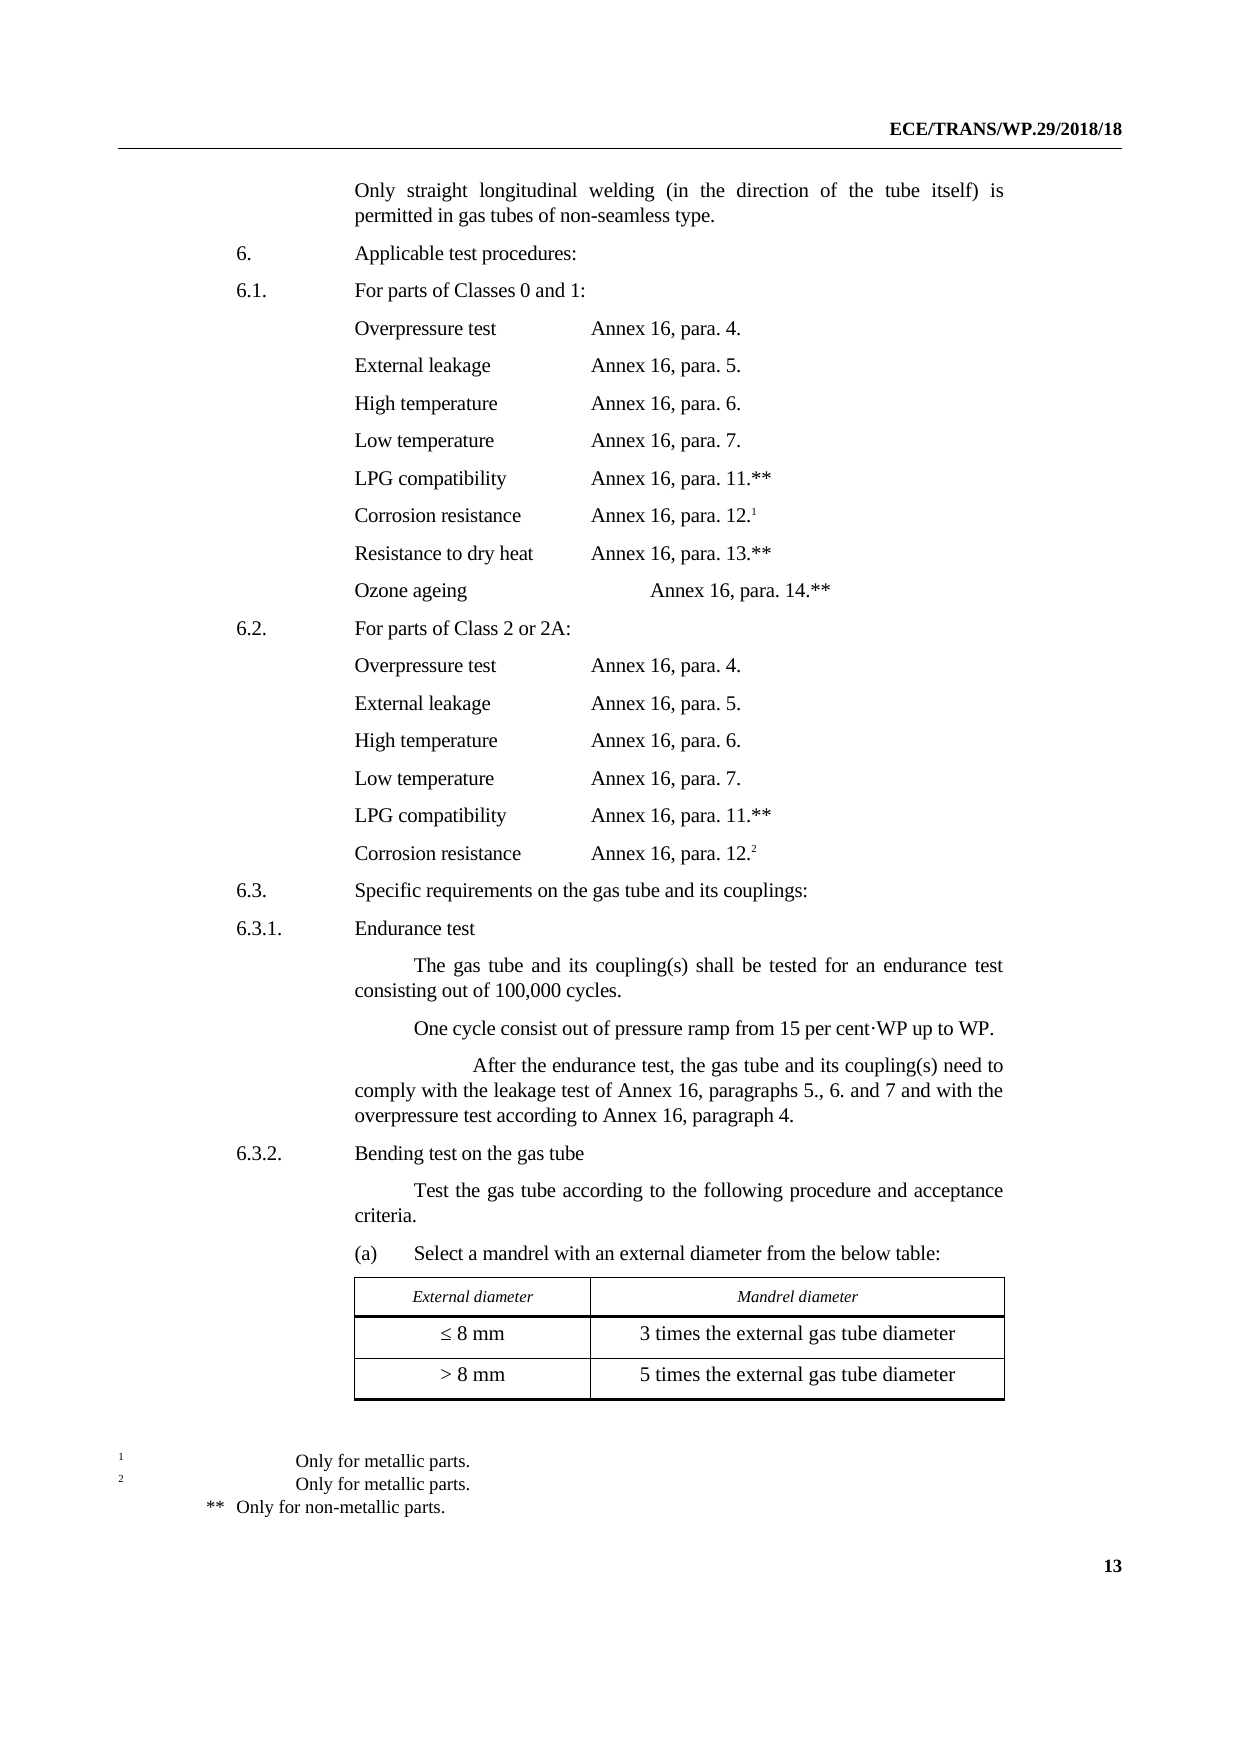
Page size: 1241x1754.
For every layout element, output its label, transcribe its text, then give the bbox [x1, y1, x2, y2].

text The gas tube and its coupling(s) shall be tested for an endurance test consisting out of 100,000 cycles. [354, 952, 1004, 1002]
text Overpressure test Annex 16, para. 4. [236, 315, 1004, 340]
text LPG compatibility Annex 16, para. 11.** [236, 465, 1004, 490]
table_cell 5 times the external gas tube diameter [591, 1359, 1004, 1398]
table_cell 3 times the external gas tube diameter [591, 1318, 1004, 1358]
text Ozone ageing Annex 16, para. 14.** [236, 577, 1004, 602]
text External leakage Annex 16, para. 5. [236, 352, 1004, 377]
text After the endurance test, the gas tube and its coupling(s) need to comply with the leakage test of Annex 16, paragraphs 5., 6. and 7 and with the overpressure test according to Annex 16, paragraph 4. [354, 1052, 1004, 1127]
text Resistance to dry heat Annex 16, para. 13.** [236, 540, 1004, 565]
text High temperature Annex 16, para. 6. [236, 390, 1004, 415]
text One cycle consist out of pressure ramp from 15 per cent·WP up to WP. [354, 1015, 1004, 1040]
text 6.2. For parts of Class 2 or 2A: [236, 615, 1004, 640]
text High temperature Annex 16, para. 6. [236, 727, 1004, 752]
text Corrosion resistance Annex 16, para. 12. [236, 840, 1004, 865]
text 6.3.2. Bending test on the gas tube [236, 1140, 1004, 1165]
table_header Mandrel diameter [591, 1278, 1004, 1315]
text Low temperature Annex 16, para. 7. [236, 427, 1004, 452]
text 6.3.1. Endurance test [236, 915, 1004, 940]
text (a) Select a mandrel with an external diameter from the below table: [354, 1240, 1004, 1265]
text Corrosion resistance Annex 16, para. 12. [236, 502, 1004, 527]
text External leakage Annex 16, para. 5. [236, 690, 1004, 715]
table_cell ≤ 8 mm [355, 1318, 590, 1358]
text 6.1. For parts of Classes 0 and 1: [236, 277, 1004, 302]
text Only straight longitudinal welding (in the direction of the tube itself) is permitted in gas tubes of non-seamless type. [236, 177, 1004, 227]
text Overpressure test Annex 16, para. 4. [236, 652, 1004, 677]
text LPG compatibility Annex 16, para. 11.** [236, 802, 1004, 827]
text Test the gas tube according to the following procedure and acceptance criteria. [354, 1177, 1004, 1227]
table_header External diameter [355, 1278, 590, 1315]
text 6.3. Specific requirements on the gas tube and its couplings: [236, 877, 1004, 902]
text Low temperature Annex 16, para. 7. [236, 765, 1004, 790]
table_cell > 8 mm [355, 1359, 590, 1398]
text 6. Applicable test procedures: [236, 240, 1004, 265]
